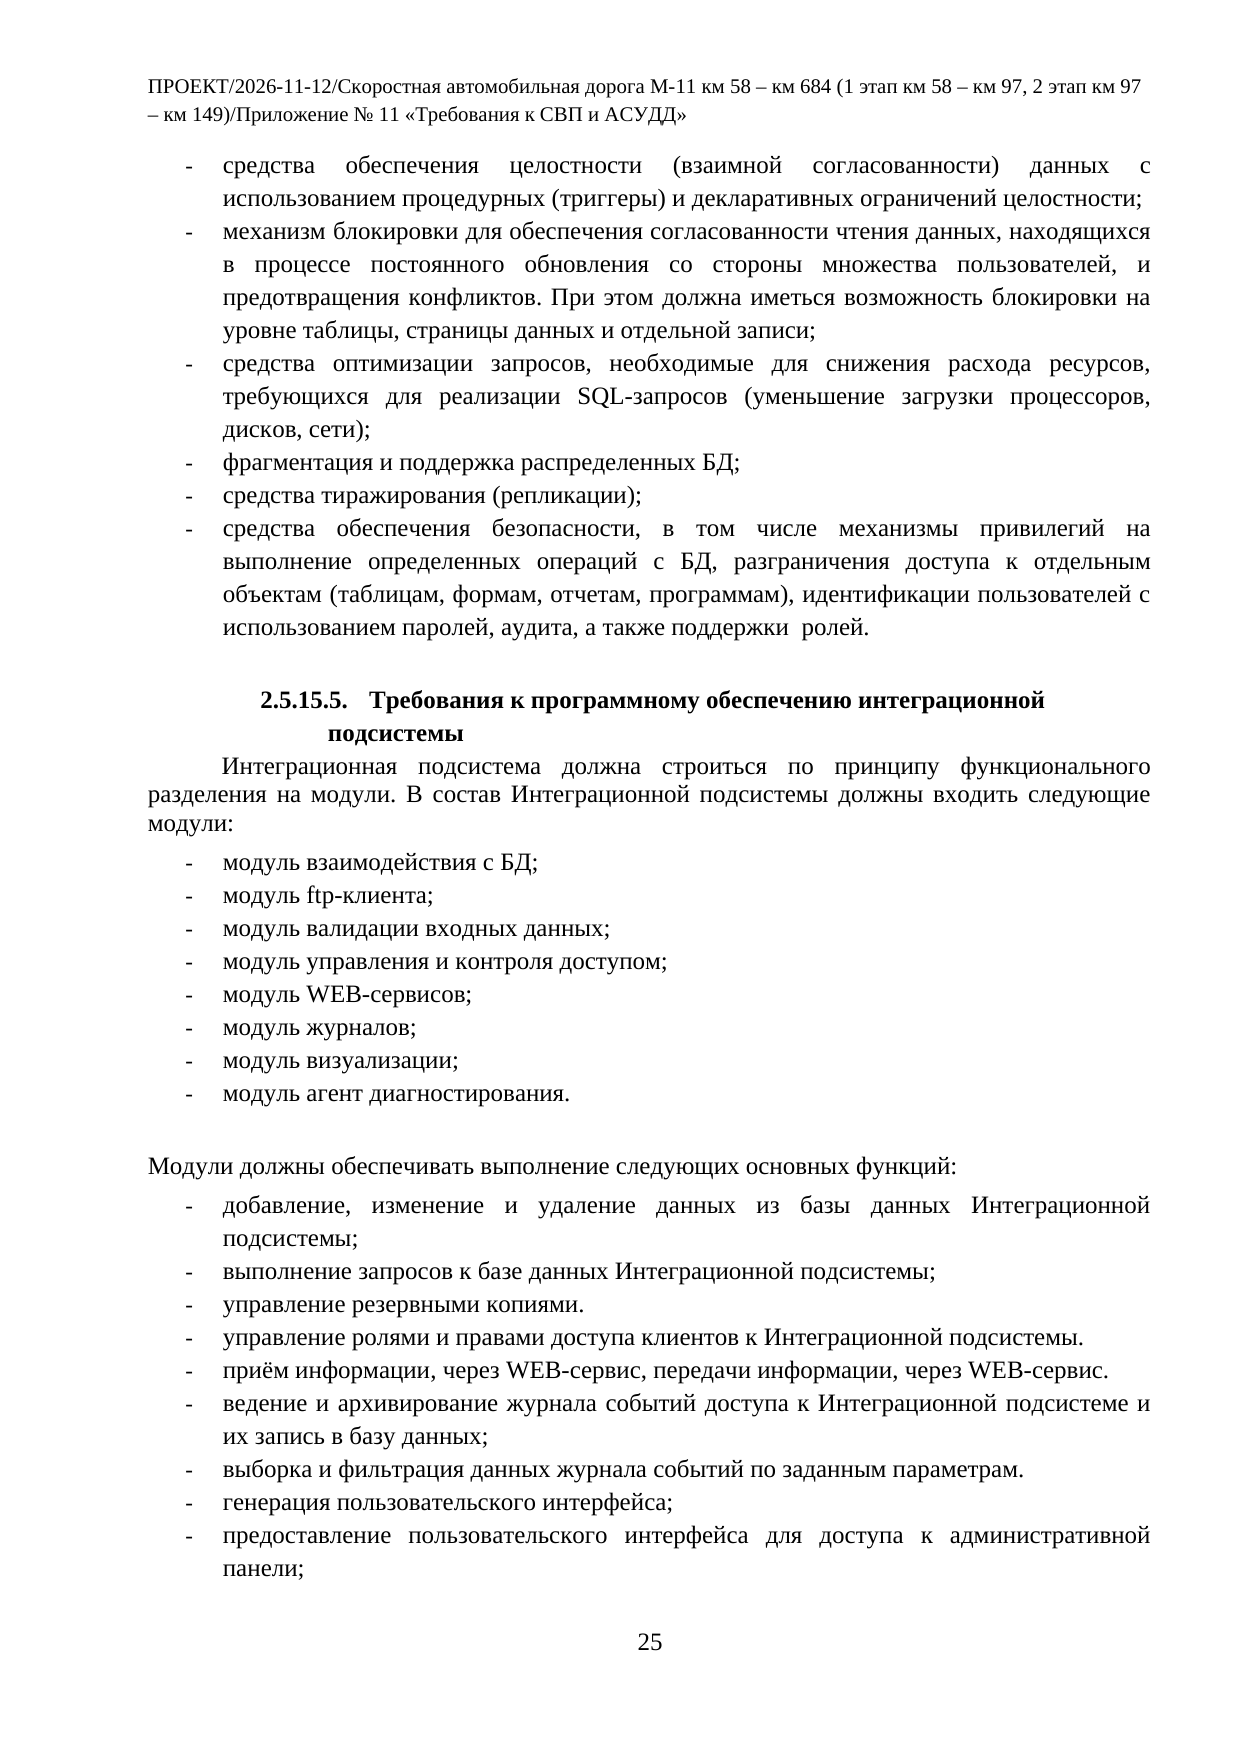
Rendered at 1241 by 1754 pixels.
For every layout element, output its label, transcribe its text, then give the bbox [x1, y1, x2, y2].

list управление ролями и правами доступа клиентов к Интеграционной подсистемы. [185, 1322, 1152, 1351]
list модуль визуализации; [185, 1046, 1152, 1074]
list приём информации, через WEB-сервис, передачи информации, через WEB-сервис. [185, 1355, 1152, 1384]
list модуль взаимодействия с БД; [185, 847, 1152, 876]
list генерация пользовательского интерфейса; [185, 1487, 1152, 1516]
list механизм блокировки для обеспечения согласованности чтения данных, находящихся в процессе постоянного обновления со стороны множества пользователей, и предотвращения конфликтов. При этом должна иметься возможность блокировки на уровне таблицы, страницы данных и отдельной записи; [185, 216, 1152, 344]
list ведение и архивирование журнала событий доступа к Интеграционной подсистеме и их запись в базу данных; [185, 1388, 1152, 1450]
list предоставление пользовательского интерфейса для доступа к административной панели; [185, 1520, 1152, 1582]
list модуль валидации входных данных; [185, 913, 1152, 942]
list выполнение запросов к базе данных Интеграционной подсистемы; [185, 1256, 1152, 1285]
list модуль WEB-сервисов; [185, 979, 1152, 1008]
list средства оптимизации запросов, необходимые для снижения расхода ресурсов, требующихся для реализации SQL-запросов (уменьшение загрузки процессоров, дисков, сети); [185, 348, 1152, 443]
text Модули должны обеспечивать выполнение следующих основных функций: [148, 1151, 1152, 1179]
list средства обеспечения безопасности, в том числе механизмы привилегий на выполнение определенных операций с БД, разграничения доступа к отдельным объектам (таблицам, формам, отчетам, программам), идентификации пользователей с использованием паролей, аудита, а также поддержки ролей. [185, 513, 1152, 641]
list выборка и фильтрация данных журнала событий по заданным параметрам. [185, 1454, 1152, 1483]
list средства тиражирования (репликации); [185, 480, 1152, 509]
list модуль ftp-клиента; [185, 880, 1152, 909]
text Интеграционная подсистема должна строиться по принципу функционального разделения на модули. В состав Интеграционной подсистемы должны входить следующие модули: [148, 751, 1152, 837]
list Требования к программному обеспечению интеграционной подсистемы [260, 685, 1152, 746]
list модуль управления и контроля доступом; [185, 946, 1152, 975]
list добавление, изменение и удаление данных из базы данных Интеграционной подсистемы; [185, 1190, 1152, 1252]
list фрагментация и поддержка распределенных БД; [185, 447, 1152, 476]
list средства обеспечения целостности (взаимной согласованности) данных с использованием процедурных (триггеры) и декларативных ограничений целостности; [185, 150, 1152, 212]
list модуль агент диагностирования. [185, 1078, 1152, 1107]
list модуль журналов; [185, 1012, 1152, 1041]
list управление резервными копиями. [185, 1289, 1152, 1318]
